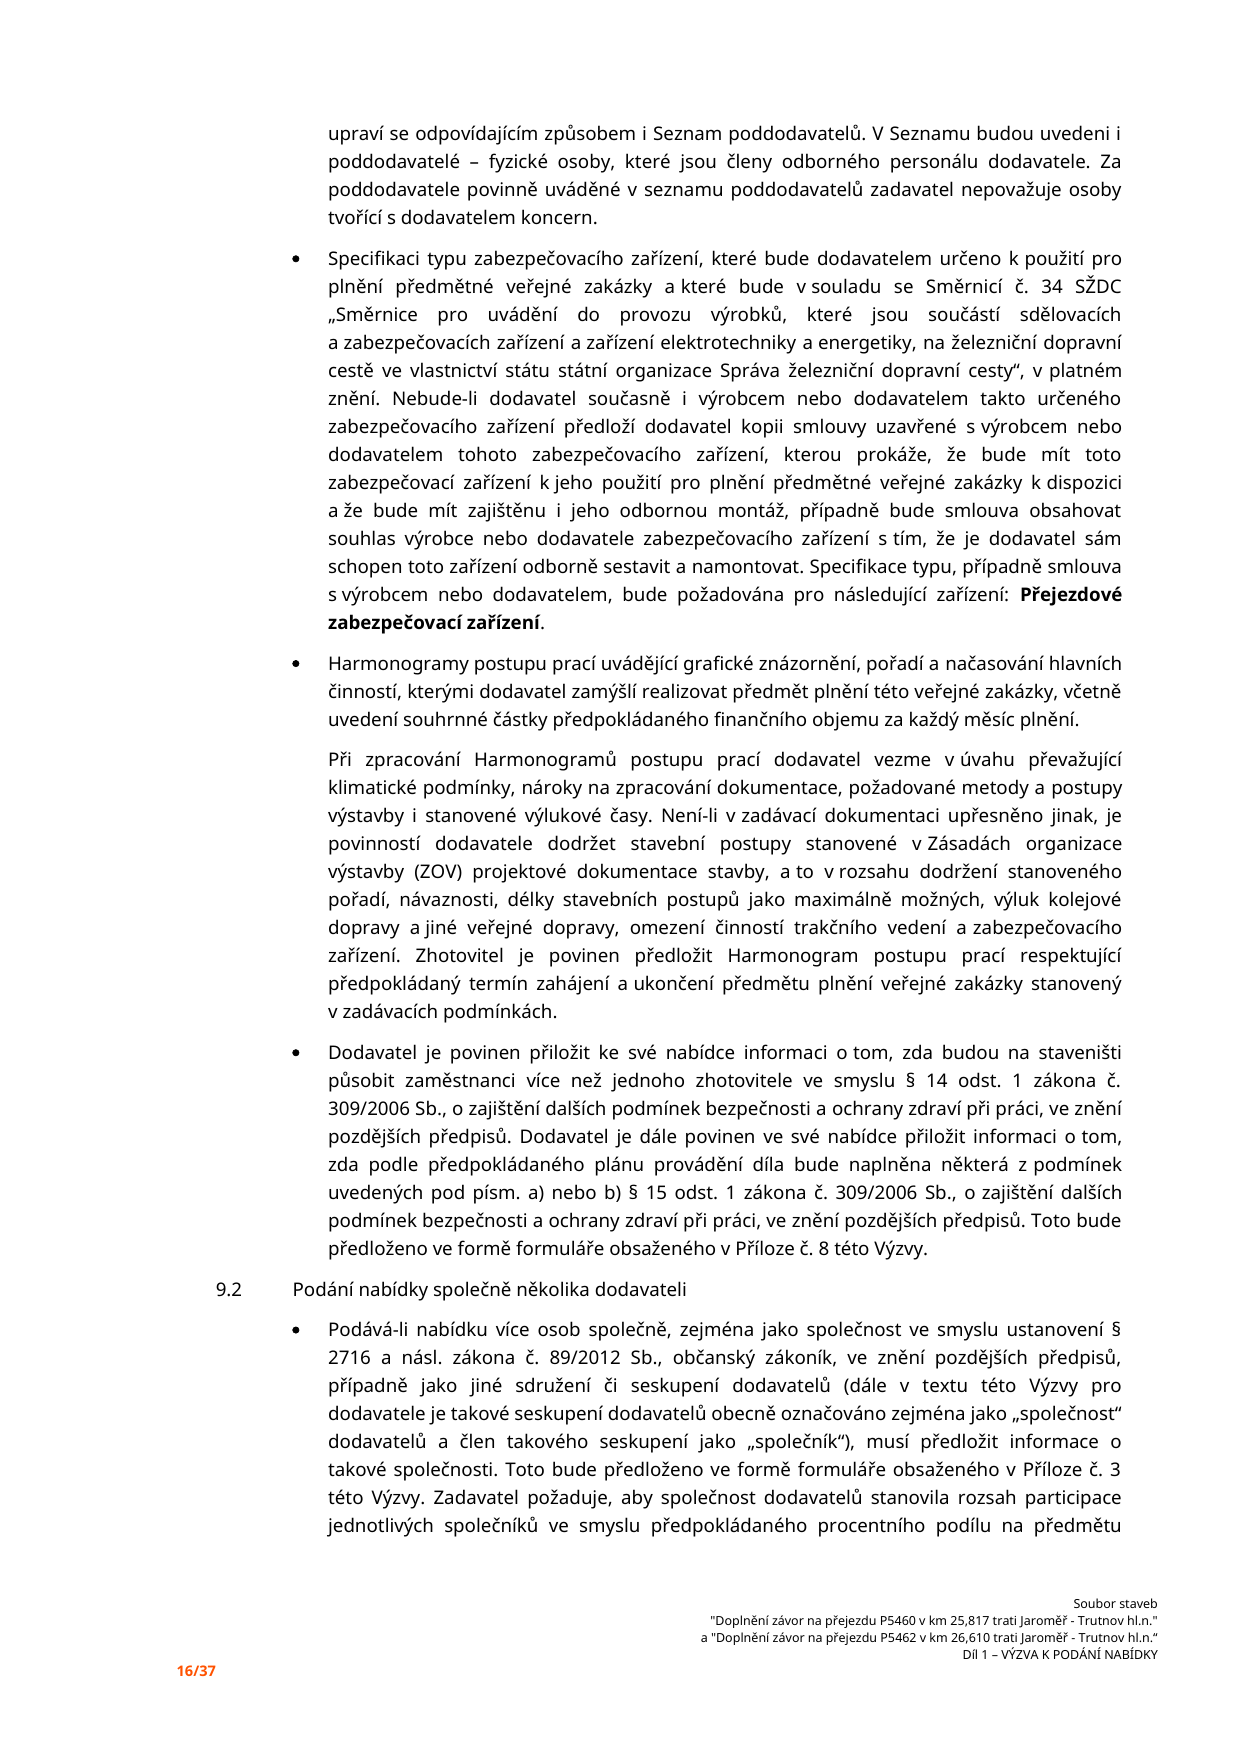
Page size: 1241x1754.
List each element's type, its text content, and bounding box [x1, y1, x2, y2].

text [292, 1316, 1122, 1538]
text Podání nabídky společně několika dodavateli [216, 1276, 1122, 1301]
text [292, 121, 1122, 230]
text Specifikaci typu zabezpečovacího zařízení, které bude dodavatelem určeno k použití pro plnění předmětné veřejné zakázky a které bude v souladu se Směrnicí č. 34 SŽDC „Směrnice pro uvádění do provozu výrobků, které jsou součástí sdělovacích a zabezpečovacích zařízení a zařízení elektrotechniky a energetiky, na železniční dopravní cestě ve vlastnictví státu státní organizace Správa železniční dopravní cesty“, v platném znění. Nebude-li dodavatel současně i výrobcem nebo dodavatelem takto určeného zabezpečovacího zařízení předloží dodavatel kopii smlouvy uzavřené s výrobcem nebo dodavatelem tohoto zabezpečovacího zařízení, kterou prokáže, že bude mít toto zabezpečovací zařízení k jeho použití pro plnění předmětné veřejné zakázky k dispozici a že bude mít zajištěnu i jeho odbornou montáž, případně bude smlouva obsahovat souhlas výrobce nebo dodavatele zabezpečovacího zařízení s tím, že je dodavatel sám schopen toto zařízení odborně sestavit a namontovat. Specifikace typu, případně smlouva s výrobcem nebo dodavatelem, bude požadována pro následující zařízení: Přejezdové zabezpečovací zařízení. [292, 245, 1122, 635]
text Harmonogramy postupu prací uvádějící grafické znázornění, pořadí a načasování hlavních činností, kterými dodavatel zamýšlí realizovat předmět plnění této veřejné zakázky, včetně uvedení souhrnné částky předpokládaného finančního objemu za každý měsíc plnění. [292, 650, 1122, 732]
text Dodavatel je povinen přiložit ke své nabídce informaci o tom, zda budou na staveništi působit zaměstnanci více než jednoho zhotovitele ve smyslu § 14 odst. 1 zákona č. 309/2006 Sb., o zajištění dalších podmínek bezpečnosti a ochrany zdraví při práci, ve znění pozdějších předpisů. Dodavatel je dále povinen ve své nabídce přiložit informaci o tom, zda podle předpokládaného plánu provádění díla bude naplněna některá z podmínek uvedených pod písm. a) nebo b) § 15 odst. 1 zákona č. 309/2006 Sb., o zajištění dalších podmínek bezpečnosti a ochrany zdraví při práci, ve znění pozdějších předpisů. Toto bude předloženo ve formě formuláře obsaženého v Příloze č. 8 této Výzvy. [292, 1039, 1122, 1261]
text Při zpracování Harmonogramů postupu prací dodavatel vezme v úvahu převažující klimatické podmínky, nároky na zpracování dokumentace, požadované metody a postupy výstavby i stanovené výlukové časy. Není-li v zadávací dokumentaci upřesněno jinak, je povinností dodavatele dodržet stavební postupy stanovené v Zásadách organizace výstavby (ZOV) projektové dokumentace stavby, a to v rozsahu dodržení stanoveného pořadí, návaznosti, délky stavebních postupů jako maximálně možných, výluk kolejové dopravy a jiné veřejné dopravy, omezení činností trakčního vedení a zabezpečovacího zařízení. Zhotovitel je povinen předložit Harmonogram postupu prací respektující předpokládaný termín zahájení a ukončení předmětu plnění veřejné zakázky stanovený v zadávacích podmínkách. [328, 747, 1122, 1024]
